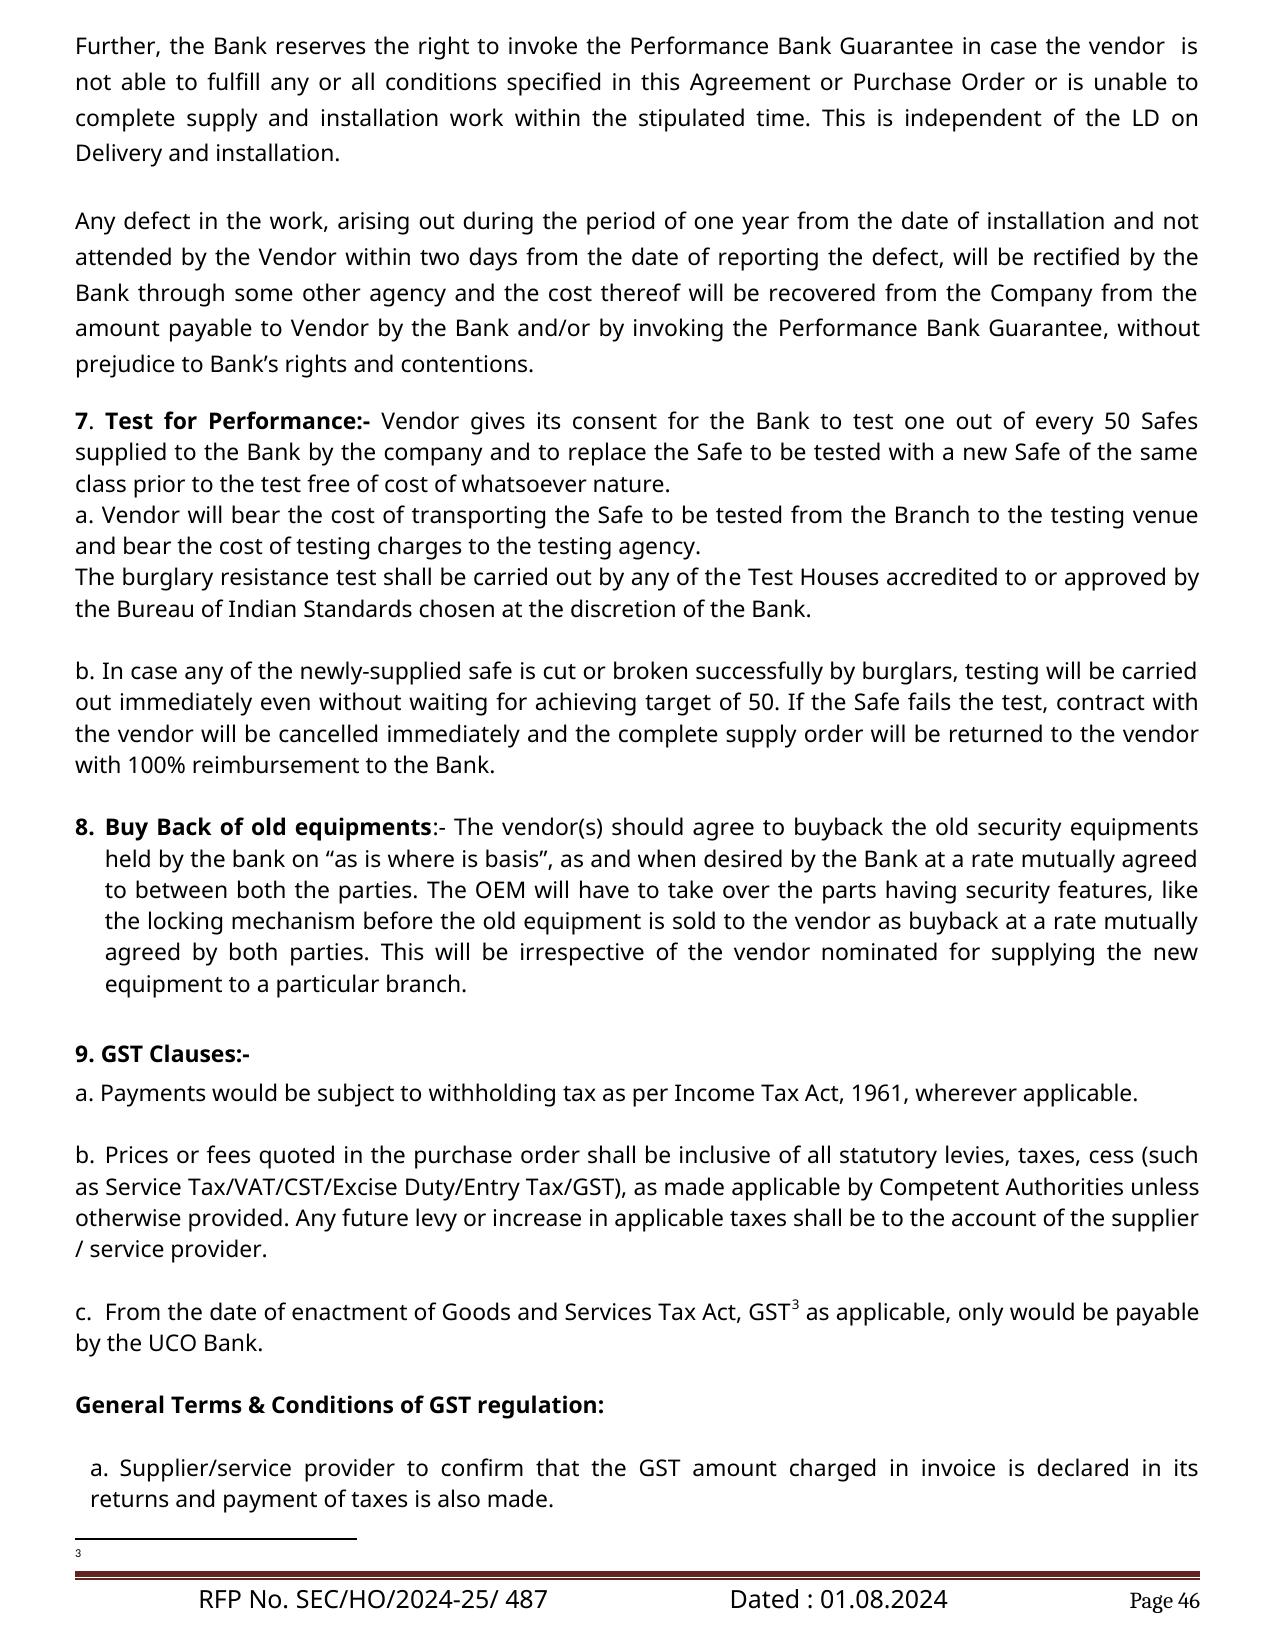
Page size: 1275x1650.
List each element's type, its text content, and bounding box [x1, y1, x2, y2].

text a. Vendor will bear the cost of transporting the Safe to be tested from the Branch to the testing venue and bear the cost of testing charges to the testing agency. [75, 499, 1200, 561]
list Buy Back of old equipments:- The vendor(s) should agree to buyback the old security equipments held by the bank on “as is where is basis”, as and when desired by the Bank at a rate mutually agreed to between both the parties. The OEM will have to take over the parts having security features, like the locking mechanism before the old equipment is sold to the vendor as buyback at a rate mutually agreed by both parties. This will be irrespective of the vendor nominated for supplying the new equipment to a particular branch. [75, 811, 1200, 999]
text The burglary resistance test shall be carried out by any of the Test Houses accredited to or approved by the Bureau of Indian Standards chosen at the discretion of the Bank. [75, 561, 1200, 624]
list From the date of enactment of Goods and Services Tax Act, GST as applicable, only would be payable by the UCO Bank. [75, 1296, 1200, 1358]
list Further, the Bank reserves the right to invoke the Performance Bank Guarantee in case the vendor is not able to fulfill any or all conditions specified in this Agreement or Purchase Order or is unable to complete supply and installation work within the stipulated time. This is independent of the LD on Delivery and installation. [75, 29, 1200, 169]
list Supplier/service provider to confirm that the GST amount charged in invoice is declared in its returns and payment of taxes is also made. [90, 1452, 1200, 1514]
text Any defect in the work, arising out during the period of one year from the date of installation and not attended by the Vendor within two days from the date of reporting the defect, will be rectified by the Bank through some other agency and the cost thereof will be recovered from the Company from the amount payable to Vendor by the Bank and/or by invoking the Performance Bank Guarantee, without prejudice to Bank’s rights and contentions. [75, 204, 1200, 379]
text b. In case any of the newly-supplied safe is cut or broken successfully by burglars, testing will be carried out immediately even without waiting for achieving target of 50. If the Safe fails the test, contract with the vendor will be cancelled immediately and the complete supply order will be returned to the vendor with 100% reimbursement to the Bank. [75, 655, 1200, 780]
text 9. GST Clauses:- [75, 1038, 1200, 1069]
list Prices or fees quoted in the purchase order shall be inclusive of all statutory levies, taxes, cess (such as Service Tax/VAT/CST/Excise Duty/Entry Tax/GST), as made applicable by Competent Authorities unless otherwise provided. Any future levy or increase in applicable taxes shall be to the account of the supplier / service provider. [75, 1139, 1200, 1264]
text a. Payments would be subject to withholding tax as per Income Tax Act, 1961, wherever applicable. [75, 1077, 1200, 1108]
text General Terms & Conditions of GST regulation: [75, 1389, 1200, 1421]
text 7. Test for Performance:- Vendor gives its consent for the Bank to test one out of every 50 Safes supplied to the Bank by the company and to replace the Safe to be tested with a new Safe of the same class prior to the test free of cost of whatsoever nature. [75, 405, 1200, 499]
